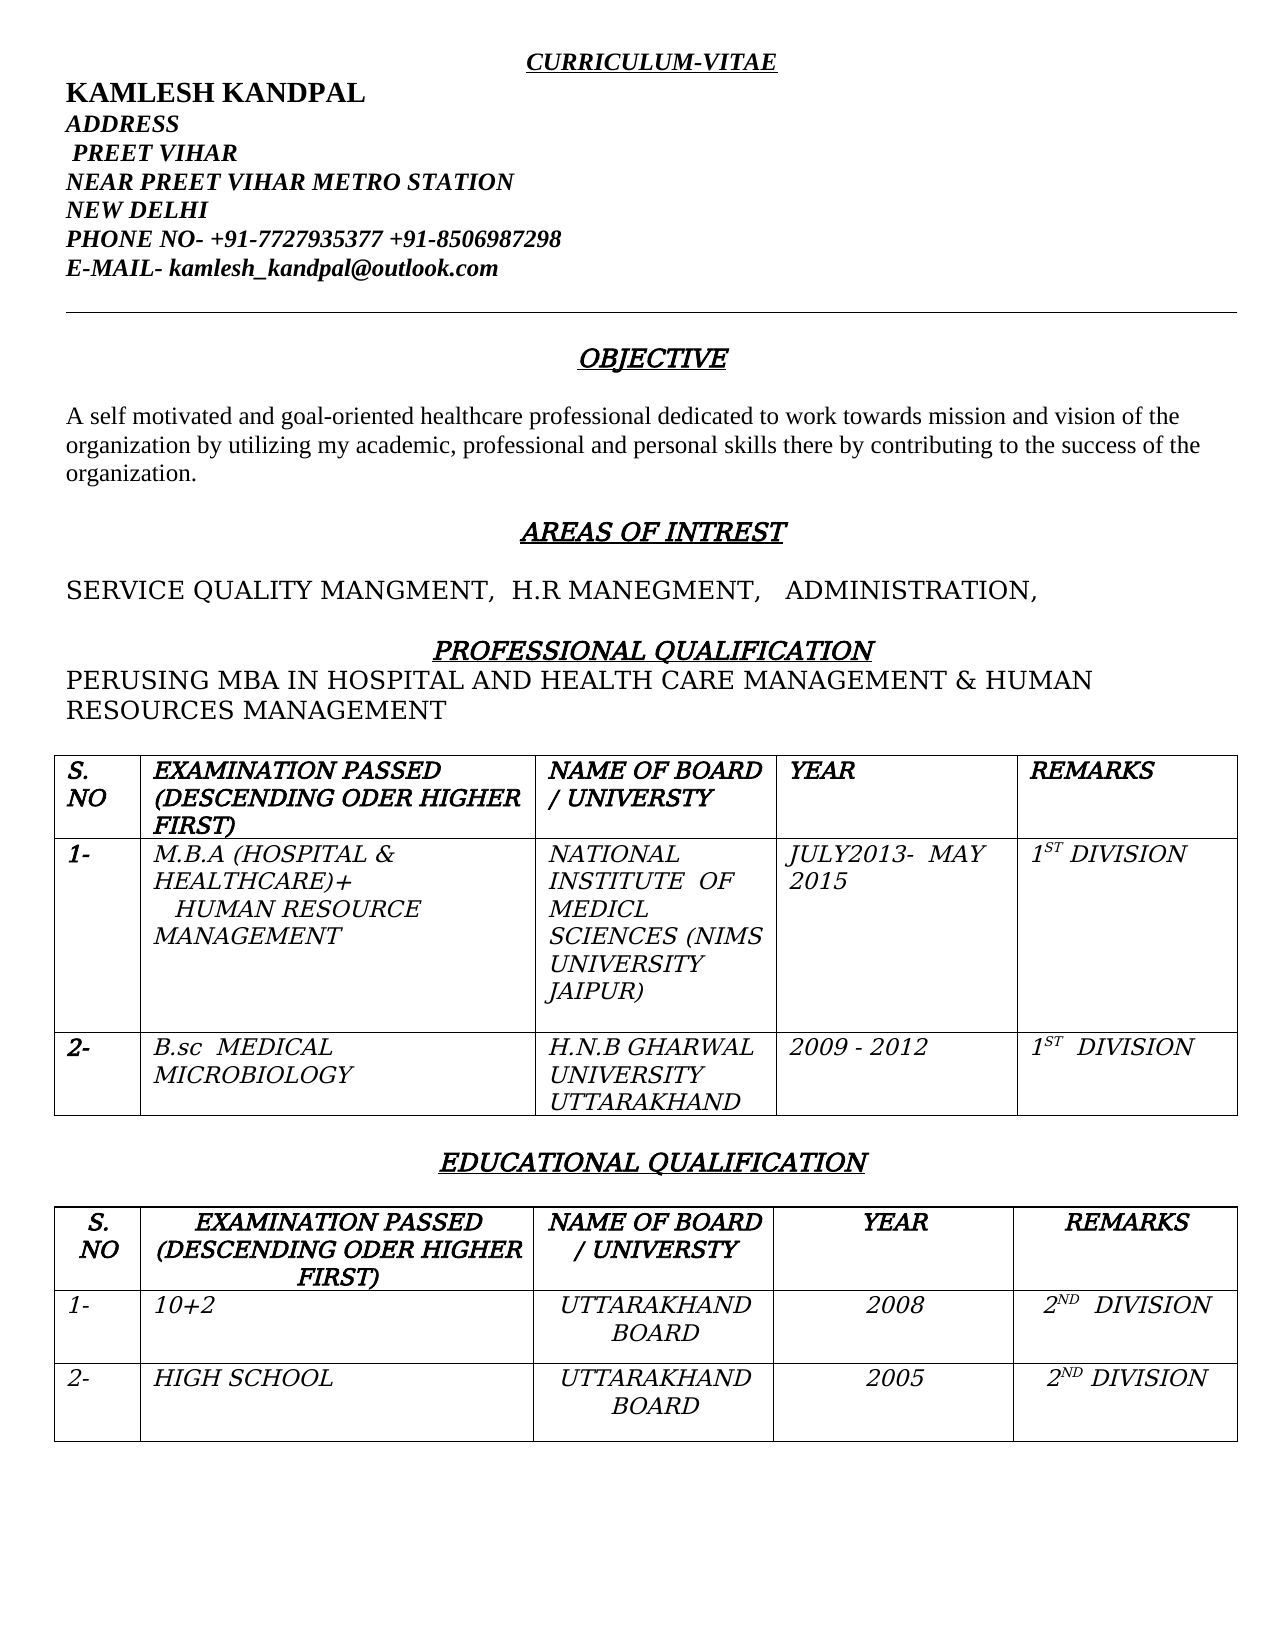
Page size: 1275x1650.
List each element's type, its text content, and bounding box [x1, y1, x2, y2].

table_cell M.B.A (HOSPITAL & HEALTHCARE)+ HUMAN RESOURCE MANAGEMENT [141, 839, 535, 1032]
text PERUSING MBA IN HOSPITAL AND HEALTH CARE MANAGEMENT & HUMAN RESOURCES MANAGEMENT [66, 665, 1237, 725]
table_cell UTTARAKHAND BOARD [534, 1364, 773, 1441]
text E-MAIL- kamlesh_kandpal@outlook.com [66, 253, 1237, 282]
text PREET VIHAR [66, 138, 1237, 167]
table_cell 2008 [774, 1291, 1013, 1363]
table_cell NATIONAL INSTITUTE OF MEDICL SCIENCES (NIMS UNIVERSITY JAIPUR) [536, 839, 776, 1032]
table_cell 2ND DIVISION [1014, 1364, 1237, 1441]
table_header EXAMINATION PASSED (DESCENDING ODER HIGHER FIRST) [141, 756, 535, 838]
table_header REMARKS [1018, 756, 1237, 838]
table_header S. NO [55, 1208, 140, 1290]
text AREAS OF INTREST [66, 516, 1237, 546]
table_header REMARKS [1014, 1208, 1237, 1290]
text NEW DELHI [66, 195, 1237, 224]
text EDUCATIONAL QUALIFICATION [66, 1146, 1237, 1176]
table_header YEAR [777, 756, 1017, 838]
text A self motivated and goal-oriented healthcare professional dedicated to work towards mission and vision of the organization by utilizing my academic, professional and personal skills there by contributing to the success of the organization. [66, 401, 1237, 487]
table_cell UTTARAKHAND BOARD [534, 1291, 773, 1363]
table_cell 1- [55, 839, 140, 1032]
table_header S. NO [55, 756, 140, 838]
text NEAR PREET VIHAR METRO STATION [66, 167, 1237, 195]
table_cell 1- [55, 1291, 140, 1363]
table_header NAME OF BOARD / UNIVERSTY [536, 756, 776, 838]
text KAMLESH KANDPAL [66, 76, 1237, 109]
table_cell 2005 [774, 1364, 1013, 1441]
table_cell JULY2013- MAY 2015 [777, 839, 1017, 1032]
text CURRICULUM-VITAE [66, 47, 1237, 76]
text SERVICE QUALITY MANGMENT, H.R MANEGMENT, ADMINISTRATION, [66, 575, 1237, 605]
table_cell 1ST DIVISION [1018, 839, 1237, 1032]
text PHONE NO- +91-7727935377 +91-8506987298 [66, 224, 1237, 253]
table_cell 1ST DIVISION [1018, 1033, 1237, 1115]
table_cell 2ND DIVISION [1014, 1291, 1237, 1363]
table_cell 2009 - 2012 [777, 1033, 1017, 1115]
text PROFESSIONAL QUALIFICATION [66, 635, 1237, 665]
text ADDRESS [66, 109, 1237, 138]
table_cell H.N.B GHARWAL UNIVERSITY UTTARAKHAND [536, 1033, 776, 1115]
table_header EXAMINATION PASSED (DESCENDING ODER HIGHER FIRST) [141, 1208, 533, 1290]
table_cell 2- [55, 1364, 140, 1441]
table_cell HIGH SCHOOL [141, 1364, 533, 1441]
table_cell B.sc MEDICAL MICROBIOLOGY [141, 1033, 535, 1115]
table_header YEAR [774, 1208, 1013, 1290]
table_cell 2- [55, 1033, 140, 1115]
table_header NAME OF BOARD / UNIVERSTY [534, 1208, 773, 1290]
table_cell 10+2 [141, 1291, 533, 1363]
text OBJECTIVE [66, 342, 1237, 372]
